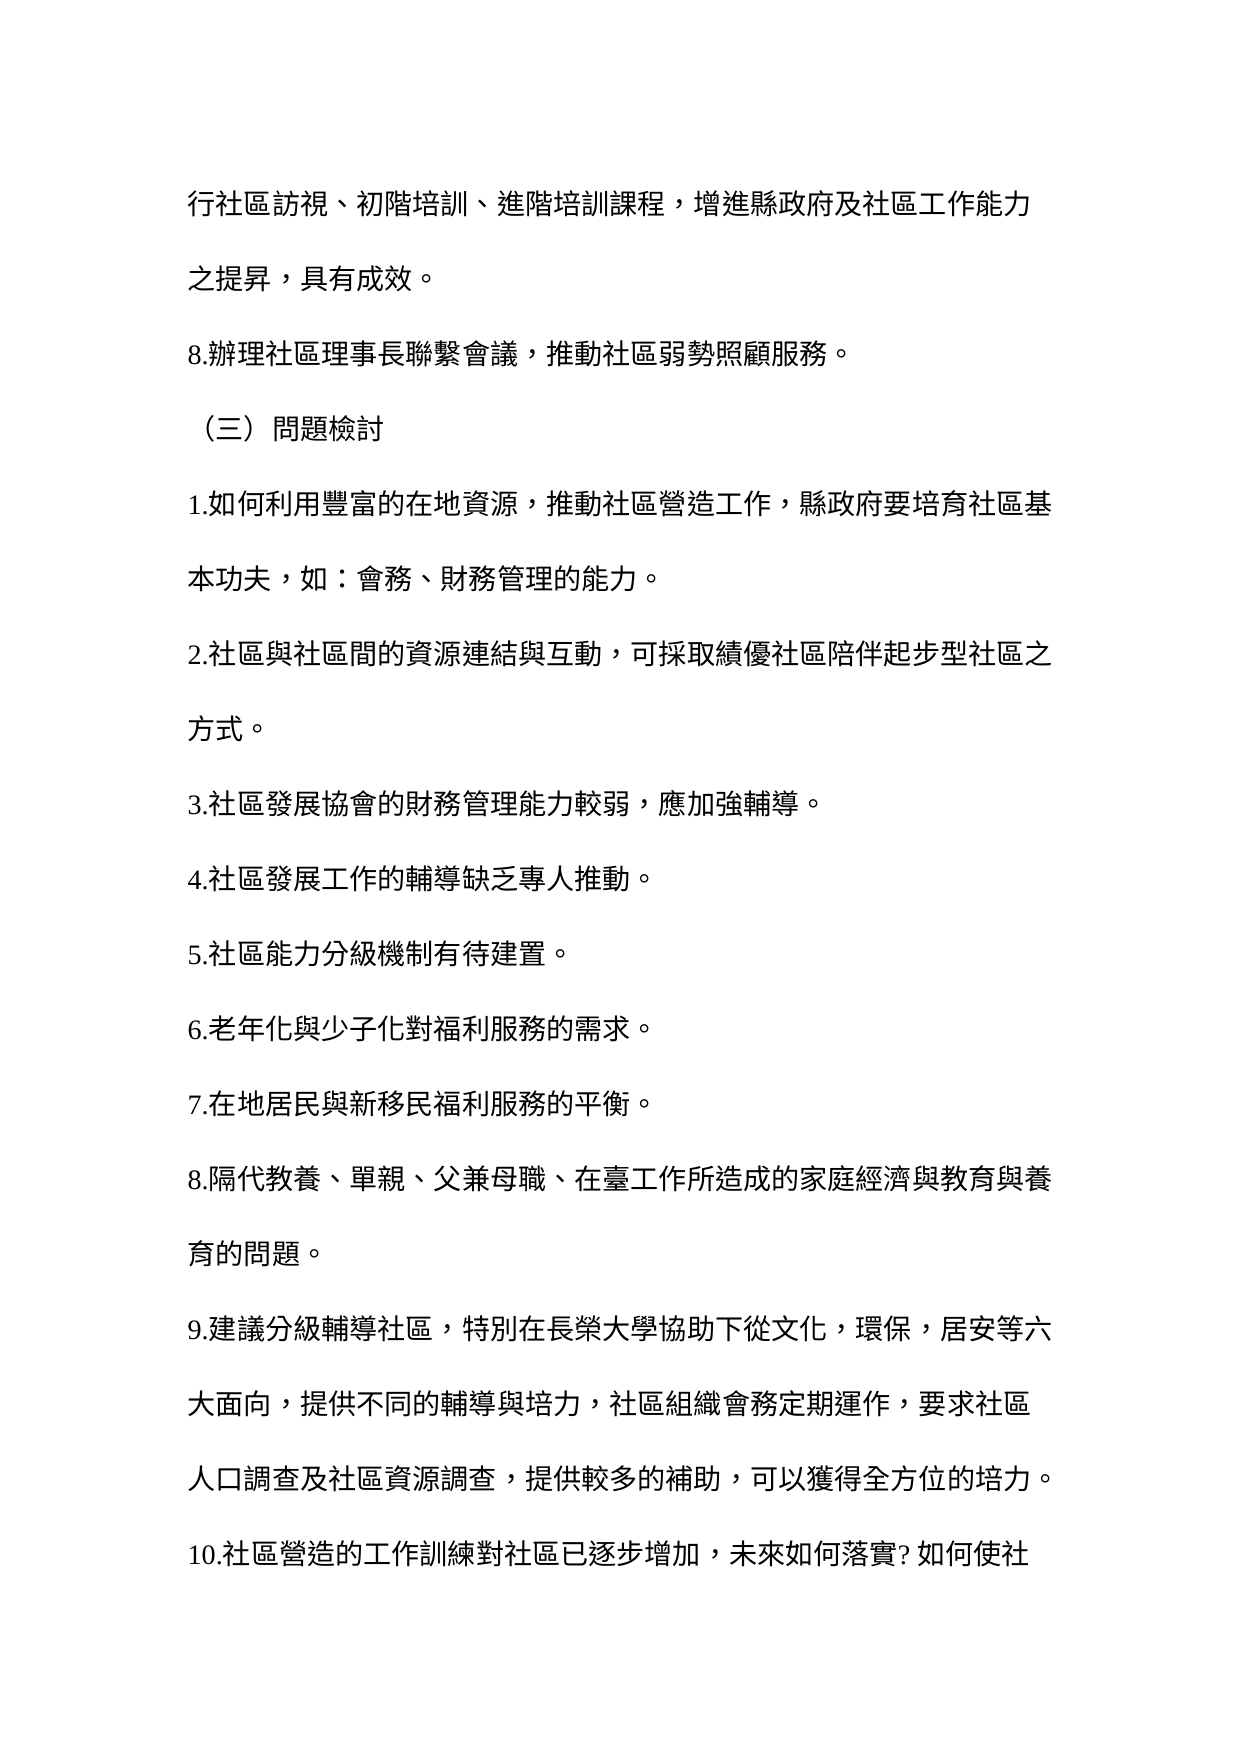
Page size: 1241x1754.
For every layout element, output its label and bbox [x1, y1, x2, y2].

text [187, 164, 1053, 1589]
